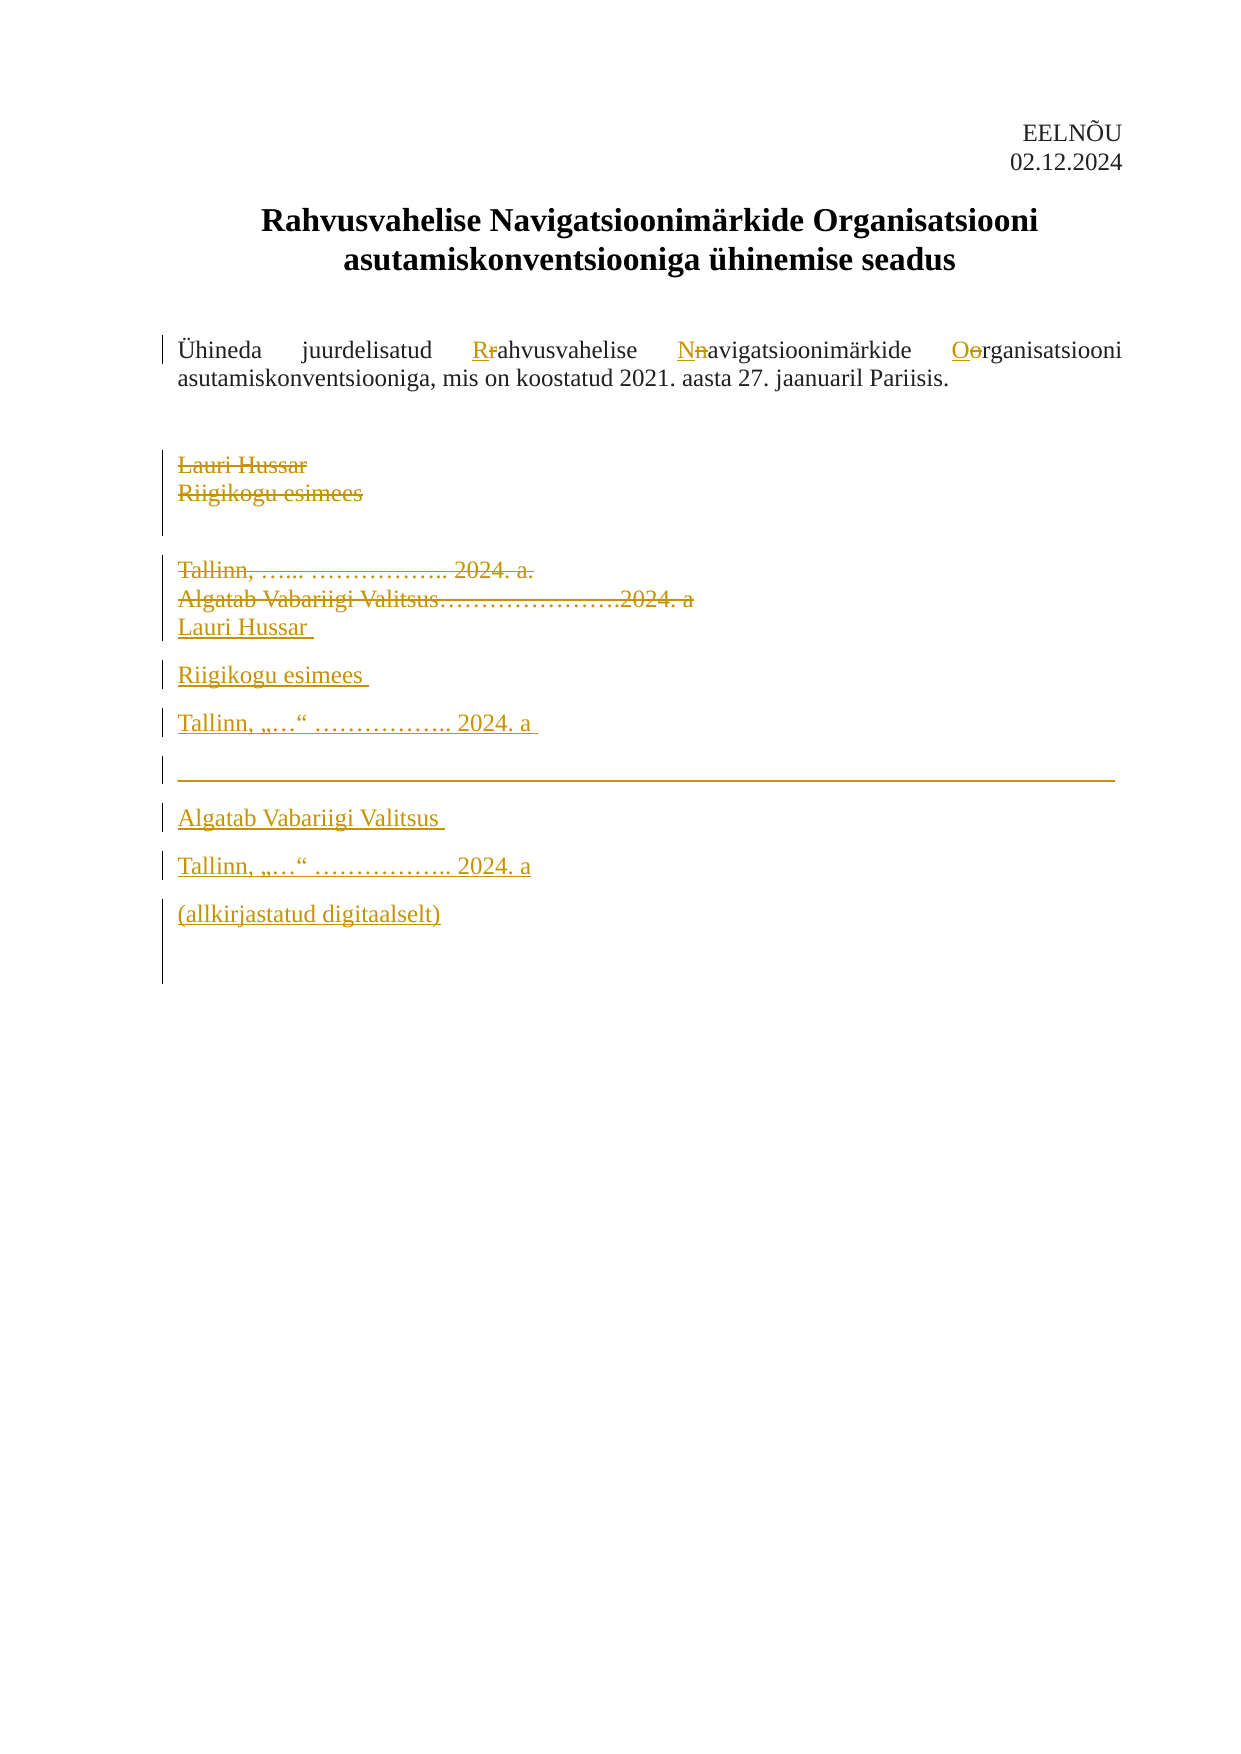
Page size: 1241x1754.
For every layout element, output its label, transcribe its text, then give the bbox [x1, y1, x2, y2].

text EELNÕU [177, 118, 1122, 147]
text Ühineda juurdelisatud ahvusvahelise avigatsioonimärkide rganisatsiooni asutamiskonventsiooniga, mis on koostatud 2021. aasta 27. jaanuaril Pariisis. [177, 335, 1122, 392]
text 02.12.2024 [177, 147, 1122, 176]
text Rahvusvahelise Navigatsioonimärkide Organisatsiooni asutamiskonventsiooniga ühinemise seadus [177, 201, 1122, 277]
